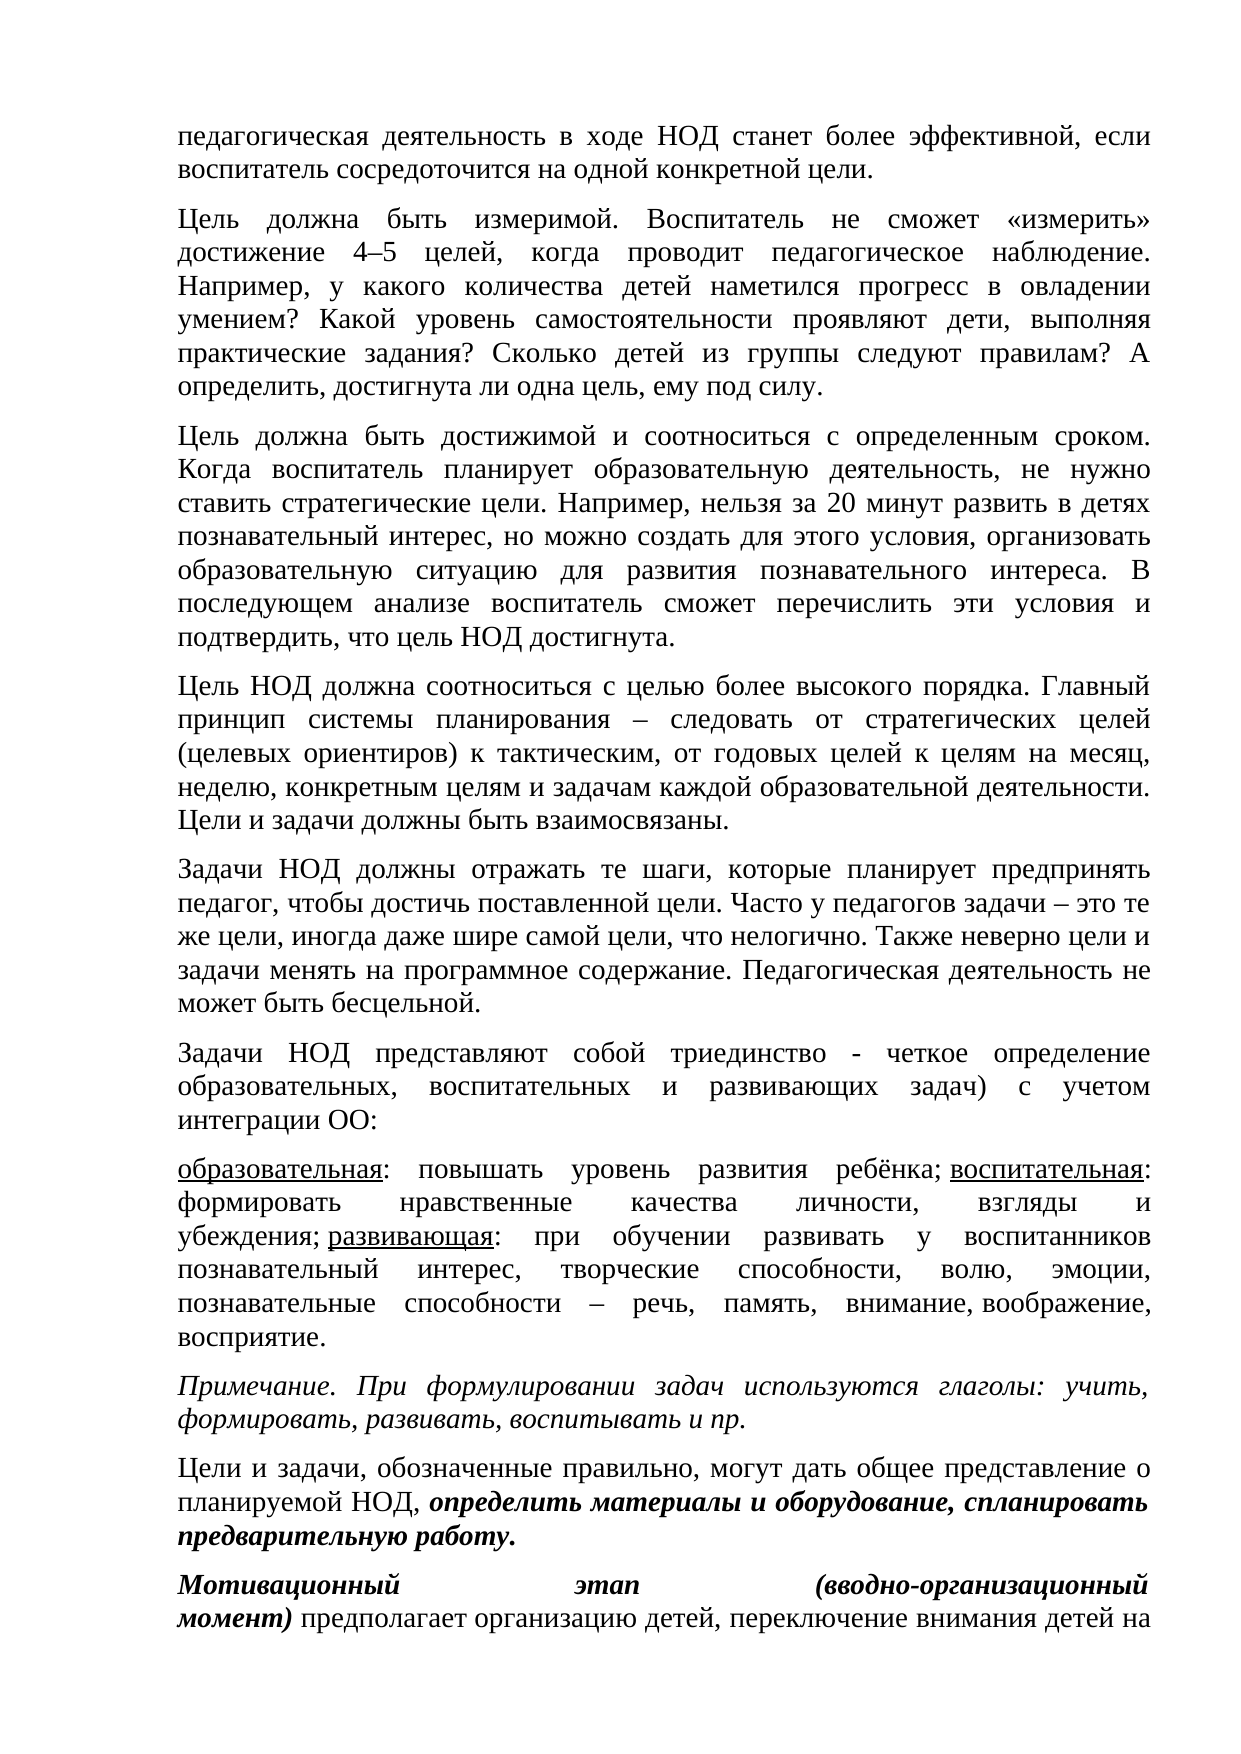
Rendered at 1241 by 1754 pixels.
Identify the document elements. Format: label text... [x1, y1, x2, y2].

text Примечание. При формулировании задач используются глаголы: учить, формировать, развивать, воспитывать и пр. [177, 1368, 1152, 1435]
text Задачи НОД должны отражать те шаги, которые планирует предпринять педагог, чтобы достичь поставленной цели. Часто у педагогов задачи – это те же цели, иногда даже шире самой цели, что нелогично. Также неверно цели и задачи менять на программное содержание. Педагогическая деятельность не может быть бесцельной. [177, 851, 1152, 1019]
text Цель должна быть измеримой. Воспитатель не сможет «измерить» достижение 4–5 целей, когда проводит педагогическое наблюдение. Например, у какого количества детей наметился прогресс в овладении умением? Какой уровень самостоятельности проявляют дети, выполняя практические задания? Сколько детей из группы следуют правилам? А определить, достигнута ли одна цель, ему под силу. [177, 201, 1152, 402]
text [177, 118, 1152, 185]
text Цель НОД должна соотноситься с целью более высокого порядка. Главный принцип системы планирования – следовать от стратегических целей (целевых ориентиров) к тактическим, от годовых целей к целям на месяц, неделю, конкретным целям и задачам каждой образовательной деятельности. Цели и задачи должны быть взаимосвязаны. [177, 668, 1152, 836]
text Задачи НОД представляют собой триединство - четкое определение образовательных, воспитательных и развивающих задач) с учетом интеграции ОО: [177, 1035, 1152, 1135]
text Цели и задачи, обозначенные правильно, могут дать общее представление о планируемой НОД, определить материалы и оборудование, спланировать предварительную работу. [177, 1451, 1152, 1551]
text образовательная: повышать уровень развития ребёнка; воспитательная: формировать нравственные качества личности, взгляды и убеждения; развивающая: при обучении развивать у воспитанников познавательный интерес, творческие способности, волю, эмоции, познавательные способности – речь, память, внимание, воображение, восприятие. [177, 1151, 1152, 1352]
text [177, 1567, 1152, 1634]
text Цель должна быть достижимой и соотноситься с определенным сроком. Когда воспитатель планирует образовательную деятельность, не нужно ставить стратегические цели. Например, нельзя за 20 минут развить в детях познавательный интерес, но можно создать для этого условия, организовать образовательную ситуацию для развития познавательного интереса. В последующем анализе воспитатель сможет перечислить эти условия и подтвердить, что цель НОД достигнута. [177, 418, 1152, 652]
